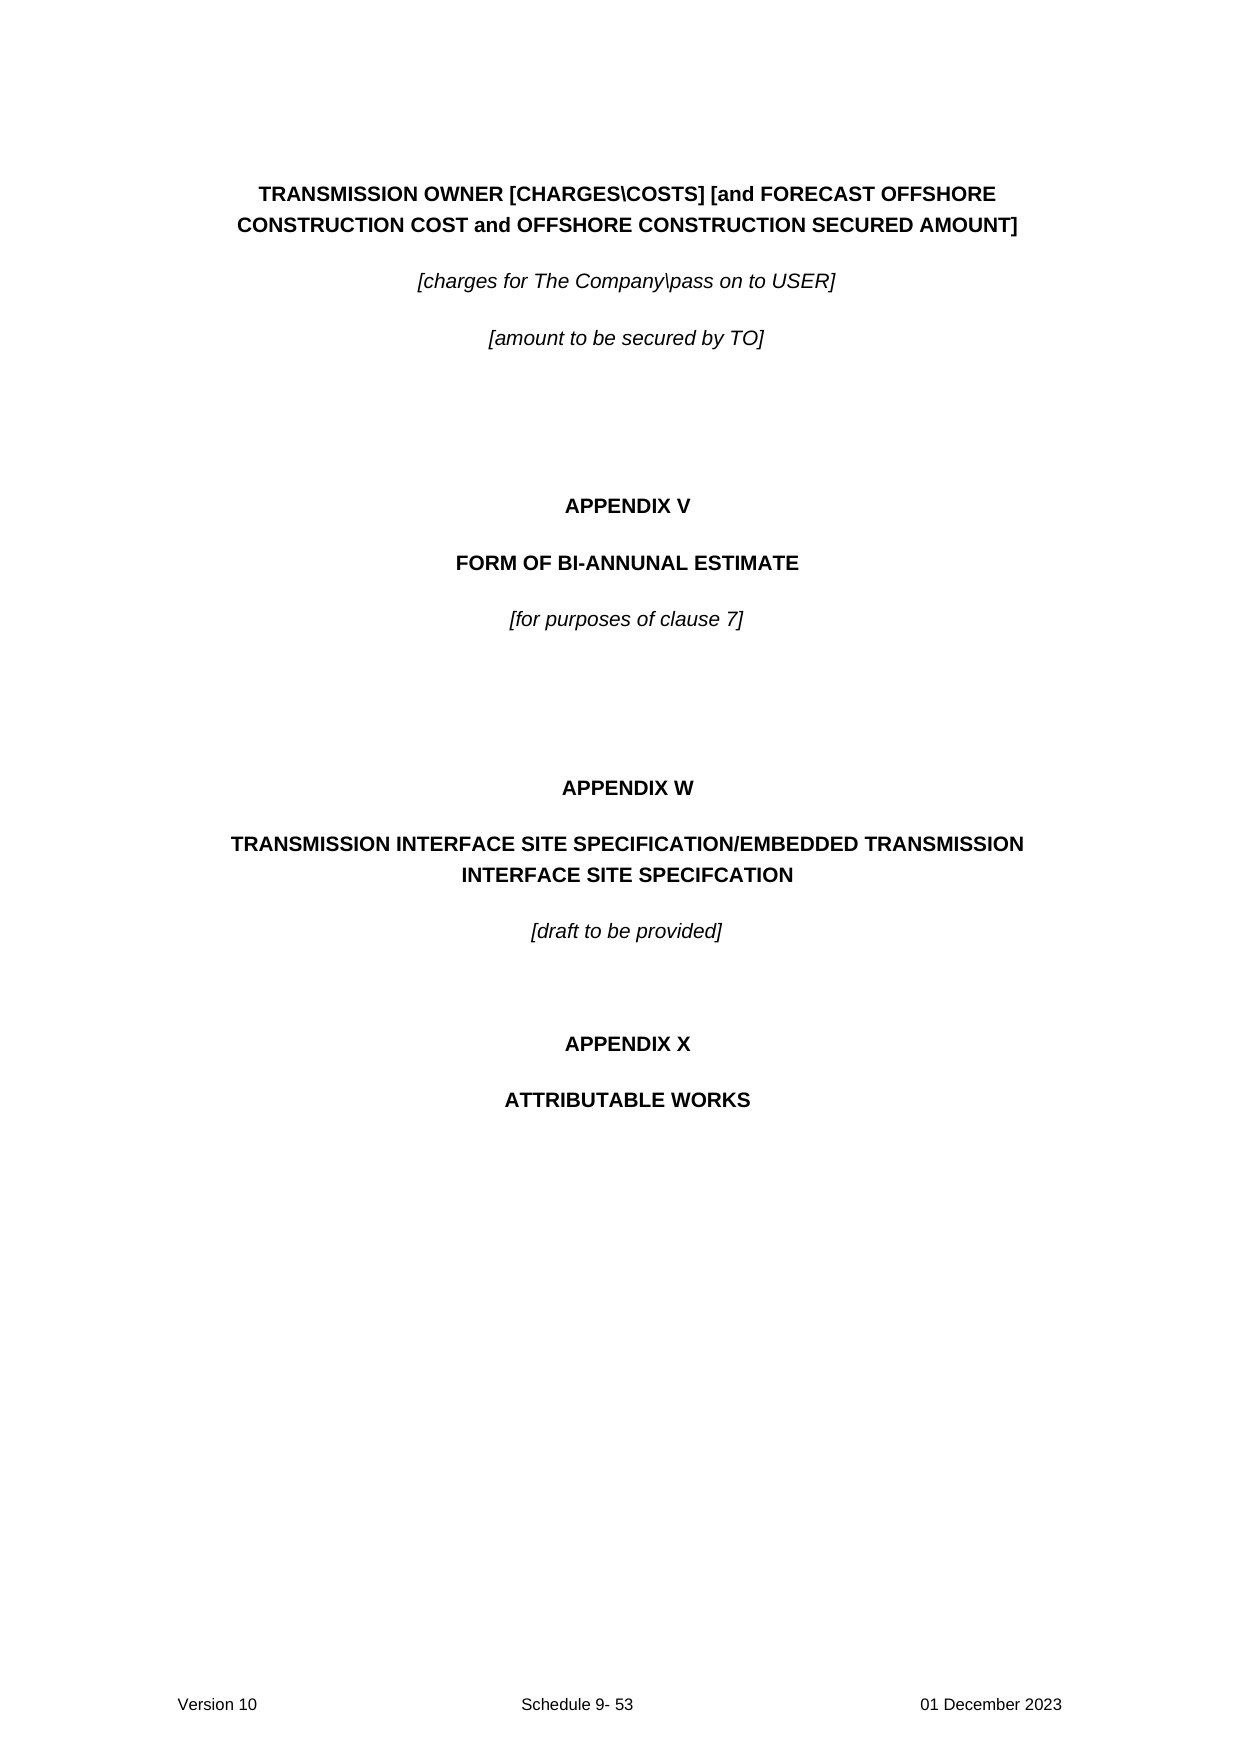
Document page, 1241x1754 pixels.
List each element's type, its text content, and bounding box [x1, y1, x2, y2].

text [charges for The Company\pass on to USER] [177, 262, 1078, 293]
text [for purposes of clause 7] [177, 599, 1078, 631]
text APPENDIX X [177, 1024, 1078, 1056]
text TRANSMISSION OWNER [CHARGES\COSTS] [and FORECAST OFFSHORE CONSTRUCTION COST and OFFSHORE CONSTRUCTION SECURED AMOUNT] [177, 174, 1078, 237]
text [draft to be provided] [177, 912, 1078, 943]
text APPENDIX W [177, 768, 1078, 799]
text FORM OF BI-ANNUNAL ESTIMATE [177, 543, 1078, 574]
text APPENDIX V [177, 487, 1078, 518]
text TRANSMISSION INTERFACE SITE SPECIFICATION/EMBEDDED TRANSMISSION INTERFACE SITE SPECIFCATION [177, 824, 1078, 887]
text ATTRIBUTABLE WORKS [177, 1081, 1078, 1112]
text [amount to be secured by TO] [177, 318, 1078, 349]
